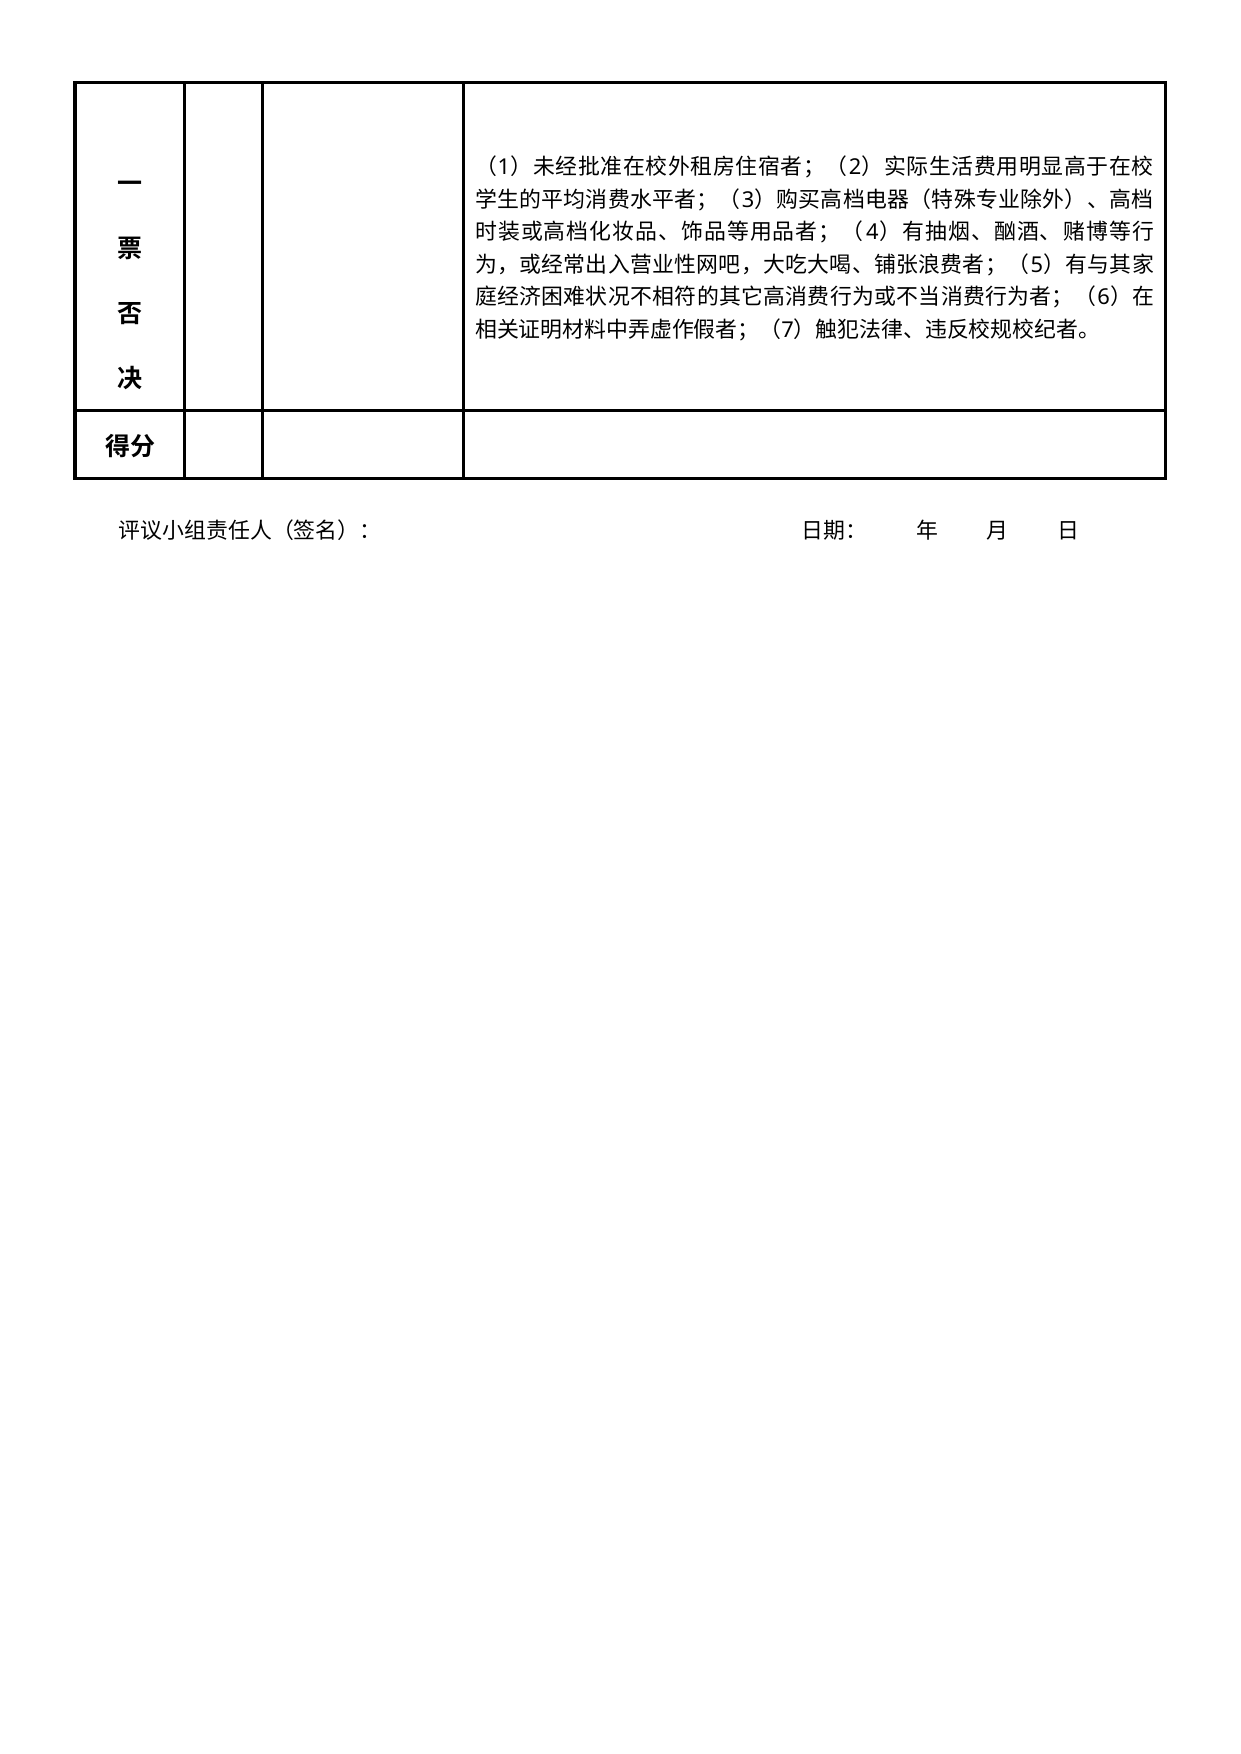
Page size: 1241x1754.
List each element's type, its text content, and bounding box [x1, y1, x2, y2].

table_cell 一 票 否 决 [77, 84, 183, 409]
table_cell （1）未经批准在校外租房住宿者；（2）实际生活费用明显高于在校学生的平均消费水平者；（3）购买高档电器（特殊专业除外）、高档时装或高档化妆品、饰品等用品者；（4）有抽烟、酗酒、赌博等行为，或经常出入营业性网吧，大吃大喝、铺张浪费者；（5）有与其家庭经济困难状况不相符的其它高消费行为或不当消费行为者；（6）在相关证明材料中弄虚作假者；（7）触犯法律、违反校规校纪者。 [465, 84, 1164, 409]
table_cell 得分 [77, 412, 183, 477]
table_cell [186, 412, 261, 477]
text 评议小组责任人（签名）： 日期： 年 月 日 [75, 513, 1165, 545]
table_cell [264, 84, 462, 409]
table_cell [264, 412, 462, 477]
table_cell [465, 412, 1164, 477]
table_cell [186, 84, 261, 409]
